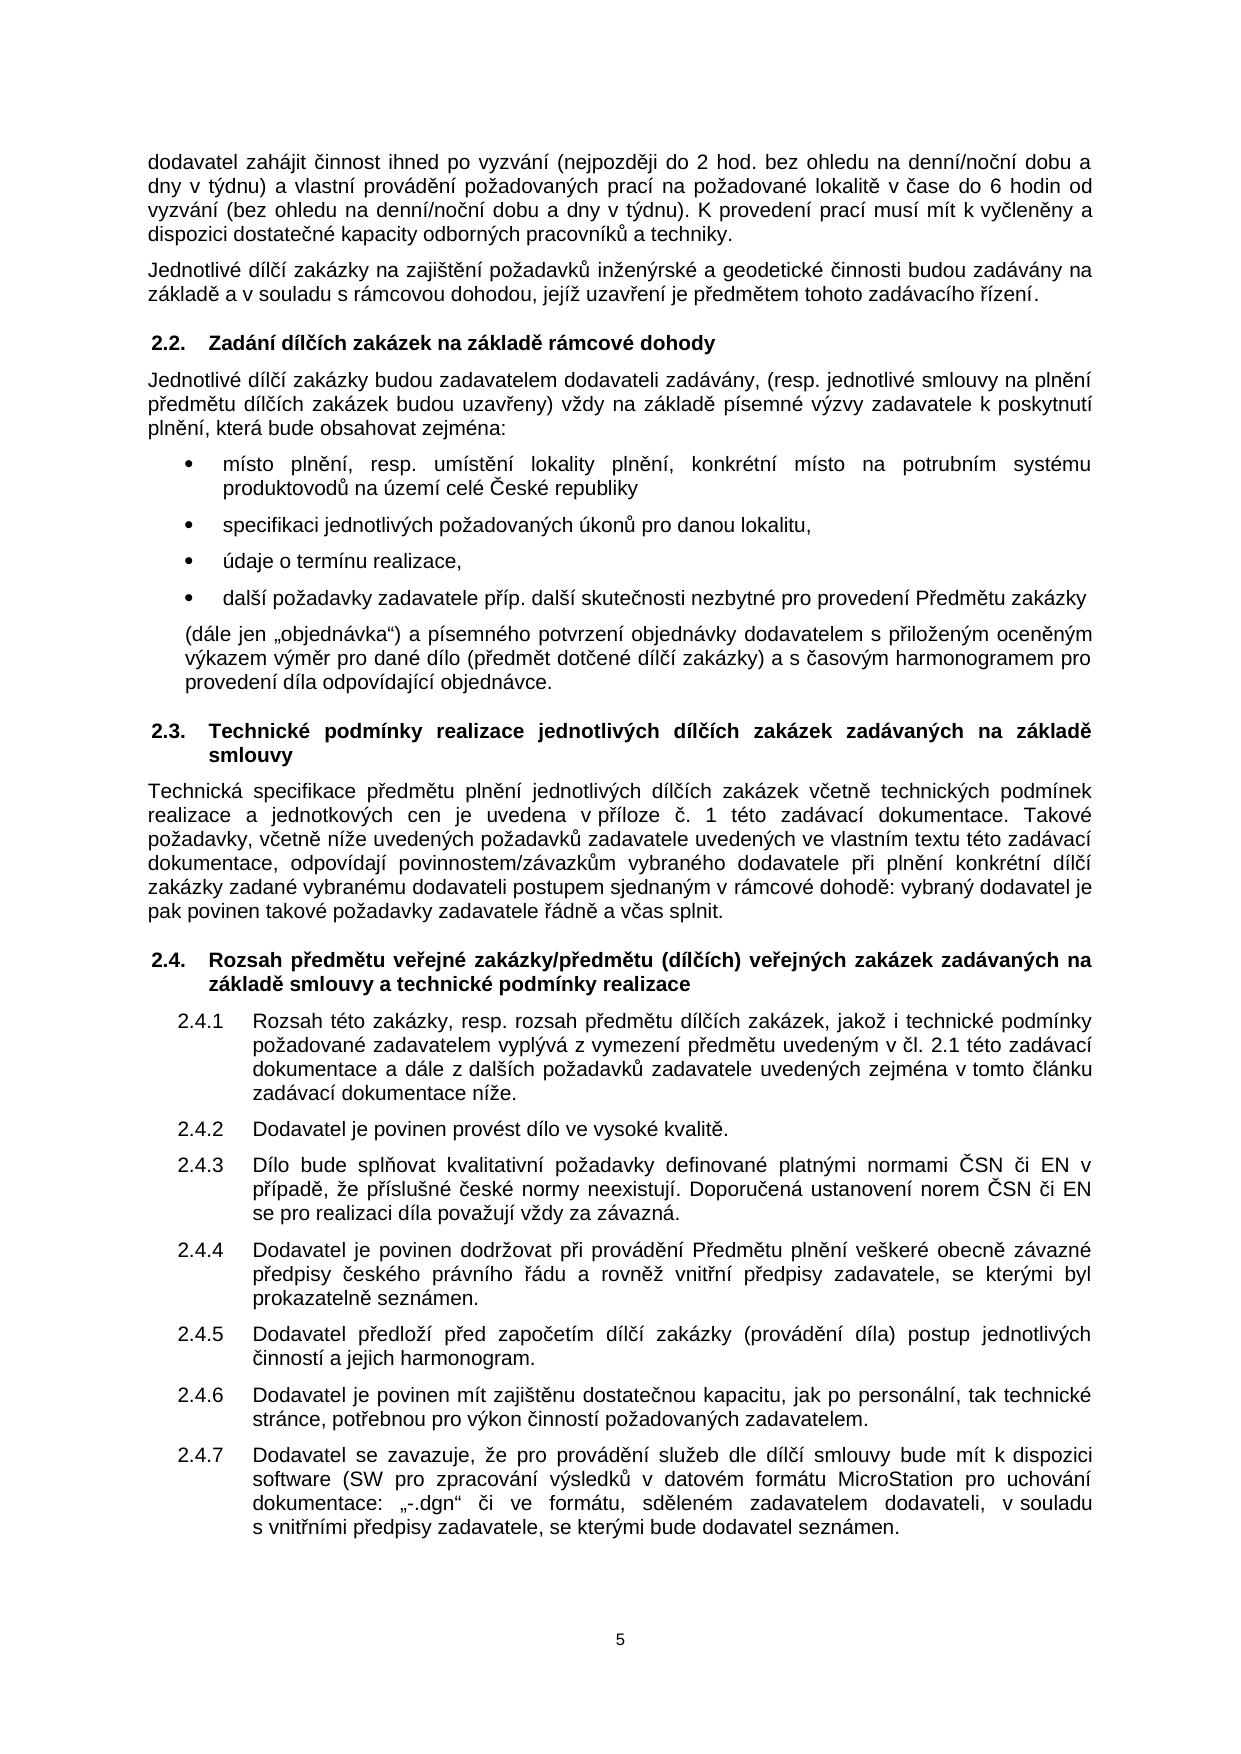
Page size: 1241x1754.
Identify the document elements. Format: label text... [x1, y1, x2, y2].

list Dodavatel předloží před započetím dílčí zakázky (provádění díla) postup jednotlivých činností a jejich harmonogram. [177, 1322, 1093, 1370]
list Dodavatel je povinen mít zajištěnu dostatečnou kapacitu, jak po personální, tak technické stránce, potřebnou pro výkon činností požadovaných zadavatelem. [177, 1382, 1093, 1430]
list místo plnění, resp. umístění lokality plnění, konkrétní místo na potrubním systému produktovodů na území celé České republiky [185, 452, 1093, 500]
list Rozsah této zakázky, resp. rozsah předmětu dílčích zakázek, jakož i technické podmínky požadované zadavatelem vyplývá z vymezení předmětu uvedeným v čl. 2.1 této zadávací dokumentace a dále z dalších požadavků zadavatele uvedených zejména v tomto článku zadávací dokumentace níže. [177, 1008, 1093, 1104]
list další požadavky zadavatele příp. další skutečnosti nezbytné pro provedení Předmětu zakázky [185, 586, 1093, 609]
subtitle Zadání dílčích zakázek na základě rámcové dohody [151, 331, 1093, 355]
list Dílo bude splňovat kvalitativní požadavky definované platnými normami ČSN či EN v případě, že příslušné české normy neexistují. Doporučená ustanovení norem ČSN či EN se pro realizaci díla považují vždy za závazná. [177, 1153, 1093, 1225]
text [148, 150, 1093, 246]
list Dodavatel je povinen provést dílo ve vysoké kvalitě. [177, 1117, 1093, 1141]
list Dodavatel se zavazuje, že pro provádění služeb dle dílčí smlouvy bude mít k dispozici software (SW pro zpracování výsledků v datovém formátu MicroStation pro uchování dokumentace: „-.dgn“ či ve formátu, sděleném zadavatelem dodavateli, v souladu s vnitřními předpisy zadavatele, se kterými bude dodavatel seznámen. [177, 1443, 1093, 1539]
text Jednotlivé dílčí zakázky budou zadavatelem dodavateli zadávány, (resp. jednotlivé smlouvy na plnění předmětu dílčích zakázek budou uzavřeny) vždy na základě písemné výzvy zadavatele k poskytnutí plnění, která bude obsahovat zejména: [148, 367, 1093, 439]
list Technická specifikace předmětu plnění jednotlivých dílčích zakázek včetně technických podmínek realizace a jednotkových cen je uvedena v příloze č. 1 této zadávací dokumentace. Takové požadavky, včetně níže uvedených požadavků zadavatele uvedených ve vlastním textu této zadávací dokumentace, odpovídají povinnostem/závazkům vybraného dodavatele při plnění konkrétní dílčí zakázky zadané vybranému dodavateli postupem sjednaným v rámcové dohodě: vybraný dodavatel je pak povinen takové požadavky zadavatele řádně a včas splnit. [148, 779, 1093, 923]
list údaje o termínu realizace, [185, 549, 1093, 573]
subtitle Jednotlivé dílčí zakázky na zajištění požadavků inženýrské a geodetické činnosti budou zadávány na základě a v souladu s rámcovou dohodou, jejíž uzavření je předmětem tohoto zadávacího řízení. [148, 258, 1093, 306]
list Dodavatel je povinen dodržovat při provádění Předmětu plnění veškeré obecně závazné předpisy českého právního řádu a rovněž vnitřní předpisy zadavatele, se kterými byl prokazatelně seznámen. [177, 1238, 1093, 1309]
text (dále jen „objednávka“) a písemného potvrzení objednávky dodavatelem s přiloženým oceněným výkazem výměr pro dané dílo (předmět dotčené dílčí zakázky) a s časovým harmonogramem pro provedení díla odpovídající objednávce. [185, 622, 1093, 694]
subtitle Technické podmínky realizace jednotlivých dílčích zakázek zadávaných na základě smlouvy [151, 719, 1093, 767]
list specifikaci jednotlivých požadovaných úkonů pro danou lokalitu, [185, 512, 1093, 536]
subtitle Rozsah předmětu veřejné zakázky/předmětu (dílčích) veřejných zakázek zadávaných na základě smlouvy a technické podmínky realizace [151, 948, 1093, 996]
